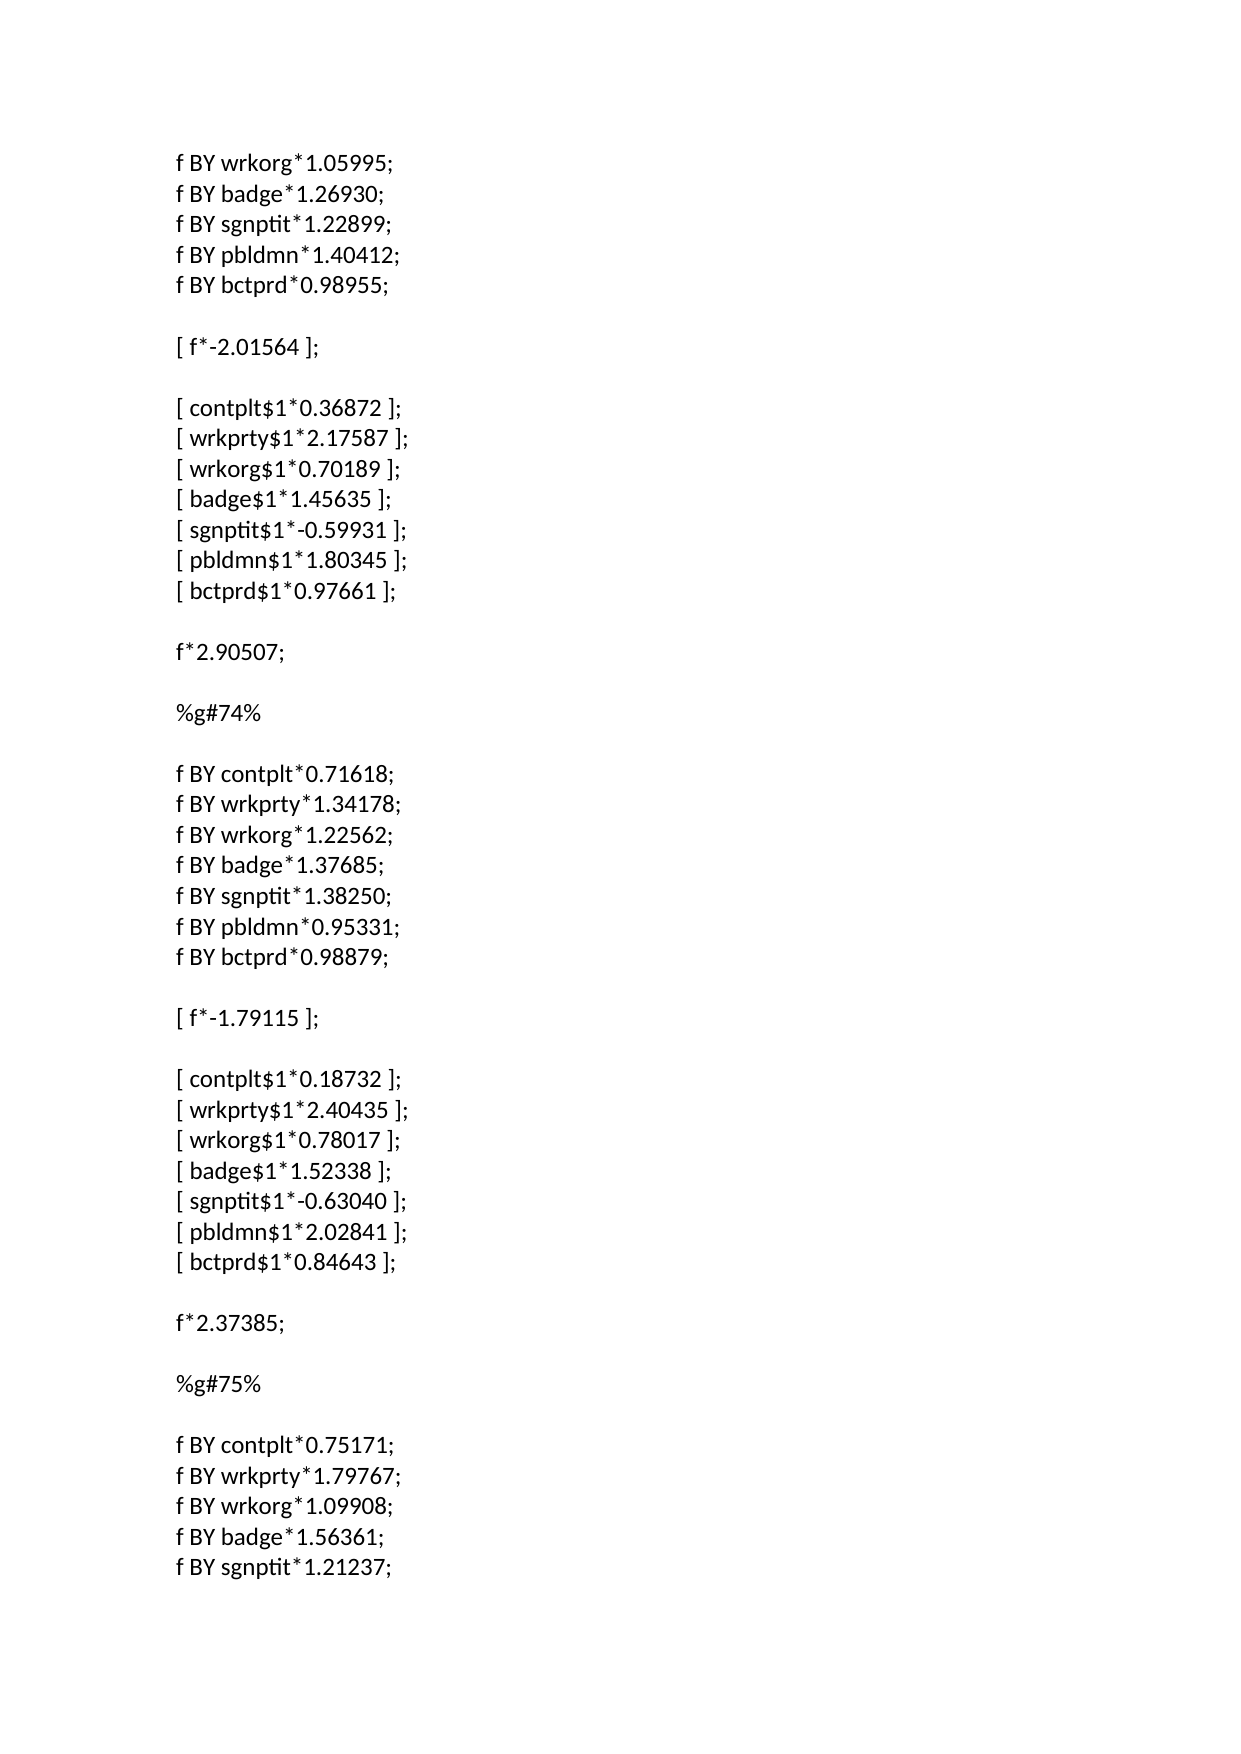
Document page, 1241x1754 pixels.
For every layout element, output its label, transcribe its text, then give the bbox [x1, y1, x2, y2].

text [ f*-1.79115 ]; [148, 1002, 1093, 1033]
text [ pbldmn$1*1.80345 ]; [148, 544, 1093, 575]
text f BY bctprd*0.98955; [148, 270, 1093, 300]
text f BY sgnptit*1.38250; [148, 880, 1093, 911]
text %g#74% [148, 697, 1093, 727]
text f BY wrkprty*1.34178; [148, 788, 1093, 819]
text [ sgnptit$1*-0.63040 ]; [148, 1185, 1093, 1216]
text f BY wrkprty*1.79767; [148, 1460, 1093, 1491]
text [ sgnptit$1*-0.59931 ]; [148, 514, 1093, 544]
text f BY wrkorg*1.09908; [148, 1491, 1093, 1521]
text f BY contplt*0.75171; [148, 1429, 1093, 1460]
text [ badge$1*1.52338 ]; [148, 1155, 1093, 1185]
text f BY badge*1.56361; [148, 1521, 1093, 1552]
text [ wrkorg$1*0.70189 ]; [148, 453, 1093, 483]
text f BY bctprd*0.98879; [148, 941, 1093, 972]
text [ wrkprty$1*2.40435 ]; [148, 1094, 1093, 1124]
text %g#75% [148, 1368, 1093, 1399]
text f BY pbldmn*1.40412; [148, 239, 1093, 270]
text f BY wrkorg*1.05995; [148, 148, 1093, 178]
text f*2.90507; [148, 636, 1093, 666]
text f*2.37385; [148, 1307, 1093, 1338]
text [ pbldmn$1*2.02841 ]; [148, 1216, 1093, 1246]
text f BY sgnptit*1.21237; [148, 1552, 1093, 1582]
text f BY badge*1.37685; [148, 849, 1093, 880]
text f BY badge*1.26930; [148, 178, 1093, 209]
text [ bctprd$1*0.97661 ]; [148, 575, 1093, 605]
text f BY wrkorg*1.22562; [148, 819, 1093, 849]
text f BY pbldmn*0.95331; [148, 911, 1093, 941]
text [ bctprd$1*0.84643 ]; [148, 1246, 1093, 1277]
text [ wrkprty$1*2.17587 ]; [148, 422, 1093, 453]
text [ f*-2.01564 ]; [148, 331, 1093, 361]
text [ contplt$1*0.36872 ]; [148, 392, 1093, 422]
text [ badge$1*1.45635 ]; [148, 483, 1093, 514]
text [ contplt$1*0.18732 ]; [148, 1063, 1093, 1094]
text f BY sgnptit*1.22899; [148, 209, 1093, 239]
text f BY contplt*0.71618; [148, 758, 1093, 788]
text [ wrkorg$1*0.78017 ]; [148, 1124, 1093, 1155]
